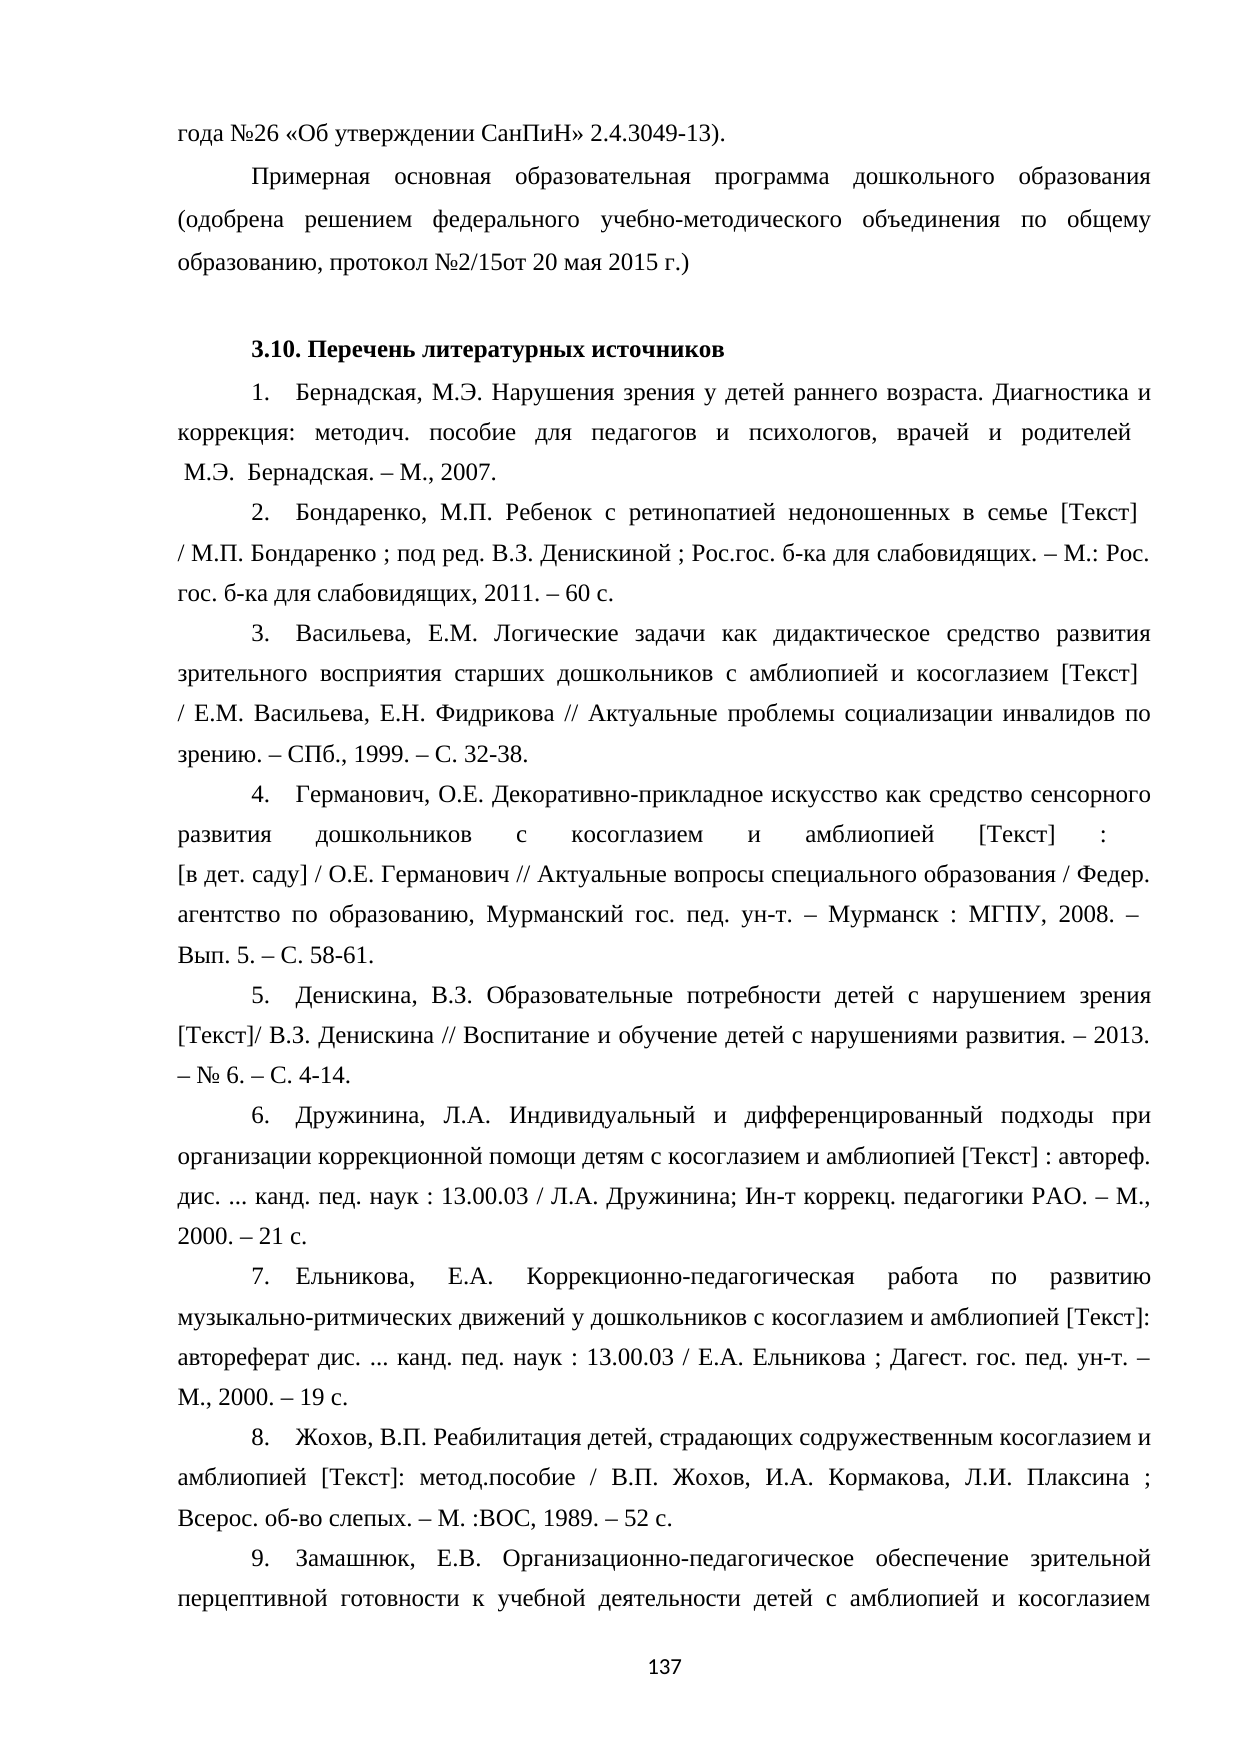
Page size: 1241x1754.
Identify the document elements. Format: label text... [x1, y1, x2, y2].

list Денискина, В.З. Образовательные потребности детей с нарушением зрения [Текст]/ В.З. Денискина // Воспитание и обучение детей с нарушениями развития. – 2013. – № 6. – С. 4-14. [177, 980, 1152, 1089]
list Бондаренко, М.П. Ребенок с ретинопатией недоношенных в семье [Текст] / М.П. Бондаренко ; под ред. В.З. Денискиной ; Рос.гос. б-ка для слабовидящих. – М.: Рос. гос. б-ка для слабовидящих, 2011. – 60 с. [177, 497, 1152, 607]
list Бернадская, М.Э. Нарушения зрения у детей раннего возраста. Диагностика и коррекция: методич. пособие для педагогов и психологов, врачей и родителей М.Э. Бернадская. – М., 2007. [177, 377, 1152, 486]
list Васильева, Е.М. Логические задачи как дидактическое средство развития зрительного восприятия старших дошкольников с амблиопией и косоглазием [Текст] / Е.М. Васильева, Е.Н. Фидрикова // Актуальные проблемы социализации инвалидов по зрению. – СПб., 1999. – С. 32-38. [177, 618, 1152, 767]
text Примерная основная образовательная программа дошкольного образования (одобрена решением федерального учебно-методического объединения по общему образованию, протокол №2/15от 20 мая 2015 г.) [177, 161, 1152, 276]
list Германович, О.Е. Декоративно-прикладное искусство как средство сенсорного развития дошкольников с косоглазием и амблиопией [Текст] : [в дет. саду] / О.Е. Германович // Актуальные вопросы специального образования / Федер. агентство по образованию, Мурманский гос. пед. ун-т. – Мурманск : МГПУ, 2008. – Вып. 5. – С. 58-61. [177, 779, 1152, 968]
list Ельникова, Е.А. Коррекционно-педагогическая работа по развитию музыкально-ритмических движений у дошкольников с косоглазием и амблиопией [Текст]: автореферат дис. ... канд. пед. наук : 13.00.03 / Е.А. Ельникова ; Дагест. гос. пед. ун-т. – М., 2000. – 19 с. [177, 1261, 1152, 1411]
list Дружинина, Л.А. Индивидуальный и дифференцированный подходы при организации коррекционной помощи детям с косоглазием и амблиопией [Текст] : автореф. дис. ... канд. пед. наук : 13.00.03 / Л.А. Дружинина; Ин-т коррекц. педагогики РАО. – М., 2000. – 21 с. [177, 1101, 1152, 1250]
list Жохов, В.П. Реабилитация детей, страдающих содружественным косоглазием и амблиопией [Текст]: метод.пособие / В.П. Жохов, И.А. Кормакова, Л.И. Плаксина ; Всерос. об-во слепых. – М. :ВОС, 1989. – 52 с. [177, 1422, 1152, 1531]
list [177, 1543, 1152, 1612]
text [177, 118, 1152, 147]
text 3.10. Перечень литературных источников [177, 334, 1152, 362]
